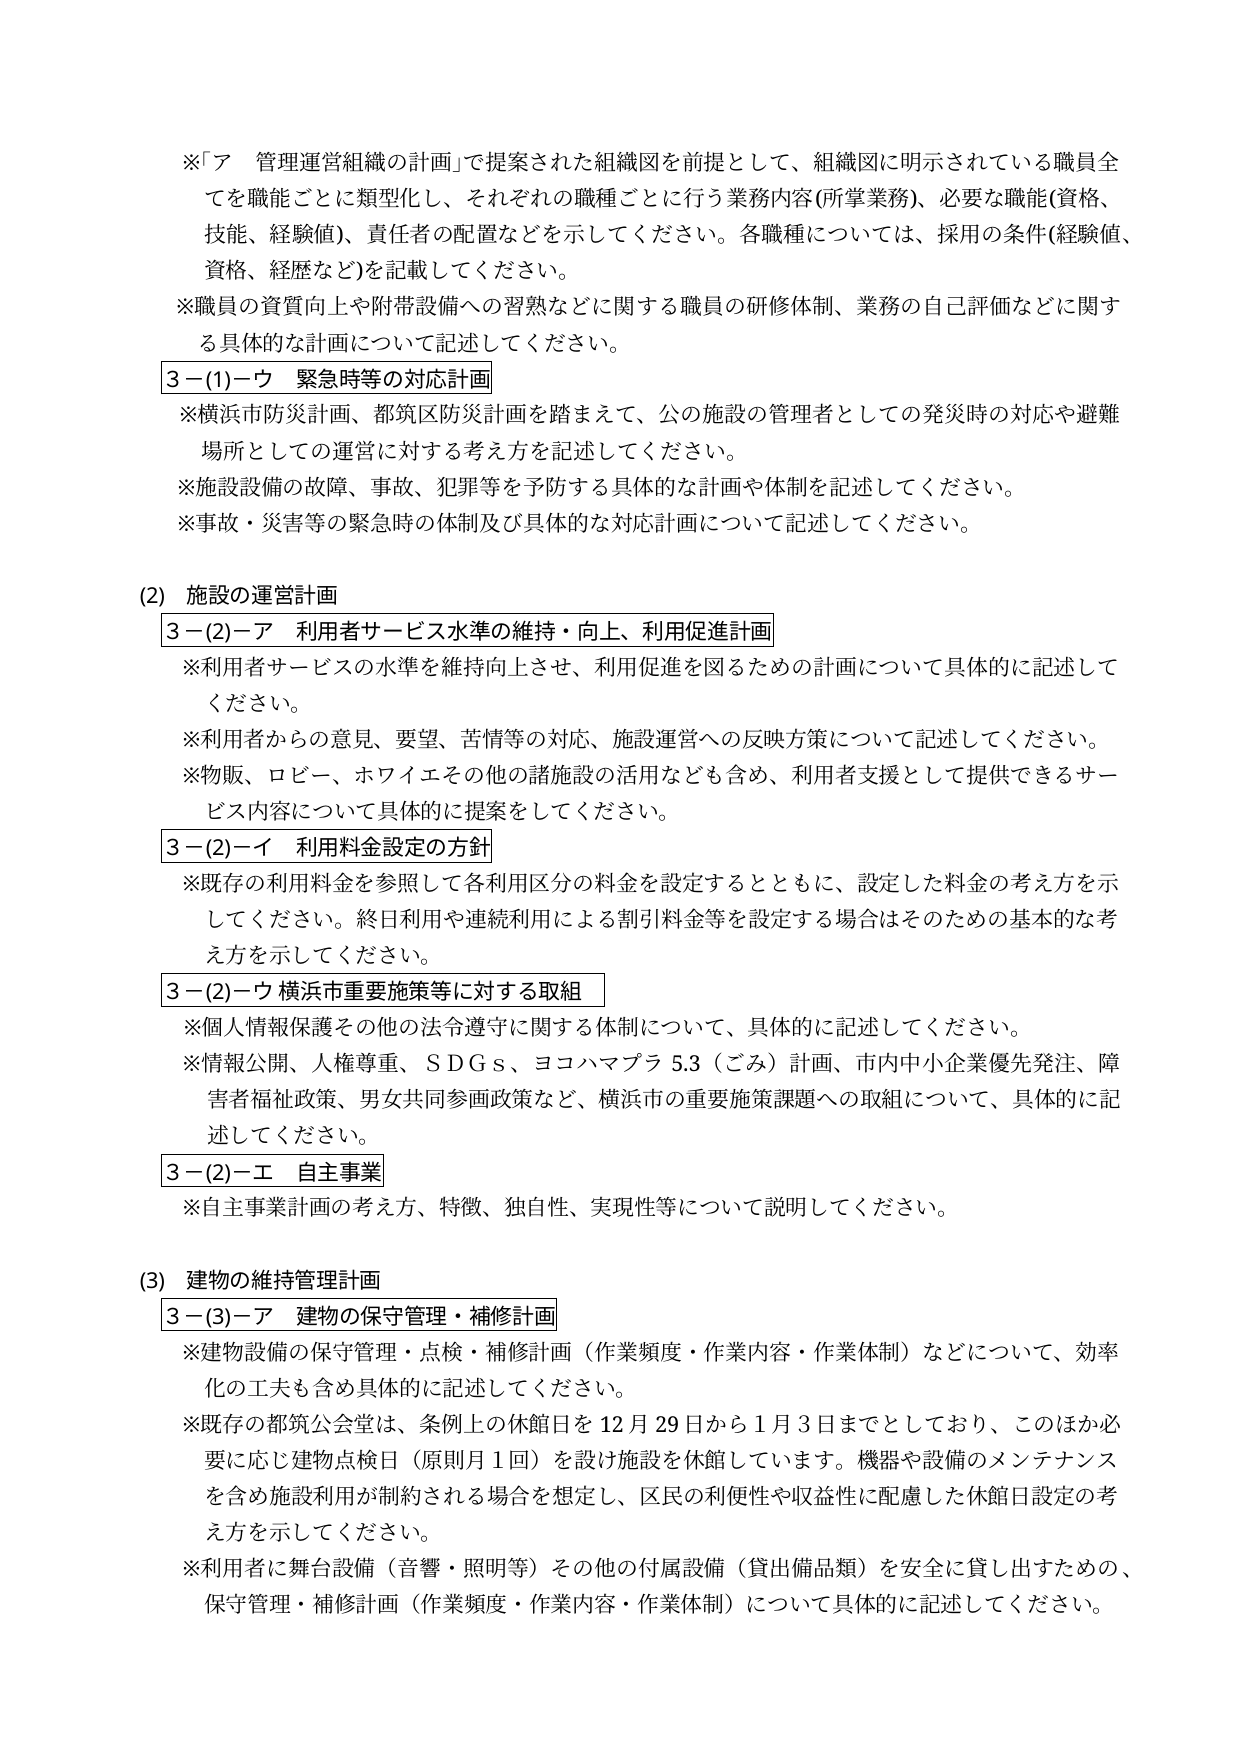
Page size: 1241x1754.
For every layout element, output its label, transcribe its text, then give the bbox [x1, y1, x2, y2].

text ※施設設備の故障、事故、犯罪等を予防する具体的な計画や体制を記述してください。 [118, 468, 1122, 504]
text ３－(2)－イ 利用料金設定の方針 [118, 828, 1122, 864]
text ※事故・災害等の緊急時の体制及び具体的な対応計画について記述してください。 [118, 504, 1122, 540]
text ３－(3)－ア 建物の保守管理・補修計画 [118, 1297, 1122, 1333]
text ※既存の都筑公会堂は、条例上の休館日を12月29日から１月３日までとしており、このほか必要に応じ建物点検日（原則月１回）を設け施設を休館しています。機器や設備のメンテナンスを含め施設利用が制約される場合を想定し、区民の利便性や収益性に配慮した休館日設定の考え方を示してください。 [182, 1405, 1122, 1549]
text ※職員の資質向上や附帯設備への習熟などに関する職員の研修体制、業務の自己評価などに関する具体的な計画について記述してください。 [176, 287, 1122, 359]
text ※利用者からの意見、要望、苦情等の対応、施設運営への反映方策について記述してください。 [182, 720, 1122, 756]
text ※利用者に舞台設備（音響・照明等）その他の付属設備（貸出備品類）を安全に貸し出すための、保守管理・補修計画（作業頻度・作業内容・作業体制）について具体的に記述してください。 [182, 1549, 1122, 1621]
text ※横浜市防災計画、都筑区防災計画を踏まえて、公の施設の管理者としての発災時の対応や避難場所としての運営に対する考え方を記述してください。 [179, 396, 1122, 468]
text ３－(2)－エ 自主事業 [118, 1152, 1122, 1188]
text ※情報公開、人権尊重、ＳＤＧｓ、ヨコハマプラ5.3（ごみ）計画、市内中小企業優先発注、障害者福祉政策、男女共同参画政策など、横浜市の重要施策課題への取組について、具体的に記述してください。 [183, 1044, 1122, 1152]
text ３－(1)－ウ 緊急時等の対応計画 [118, 359, 1122, 396]
text ※建物設備の保守管理・点検・補修計画（作業頻度・作業内容・作業体制）などについて、効率化の工夫も含め具体的に記述してください。 [182, 1333, 1122, 1405]
text ※物販、ロビー、ホワイエその他の諸施設の活用なども含め、利用者支援として提供できるサービス内容について具体的に提案をしてください。 [182, 756, 1122, 828]
text ※｢ア 管理運営組織の計画｣で提案された組織図を前提として、組織図に明示されている職員全てを職能ごとに類型化し、それぞれの職種ごとに行う業務内容(所掌業務)、必要な職能(資格、技能、経験値)、責任者の配置などを示してください。各職種については、採用の条件(経験値、資格、経歴など)を記載してください。 [182, 143, 1122, 287]
text (3) 建物の維持管理計画 [118, 1261, 1122, 1297]
text ※利用者サービスの水準を維持向上させ、利用促進を図るための計画について具体的に記述してください。 [182, 648, 1122, 720]
text (2) 施設の運営計画 [118, 576, 1122, 612]
text ※自主事業計画の考え方、特徴、独自性、実現性等について説明してください。 [183, 1188, 1122, 1224]
text ３－(2)－ウ 横浜市重要施策等に対する取組 [118, 972, 1122, 1008]
text ※既存の利用料金を参照して各利用区分の料金を設定するとともに、設定した料金の考え方を示してください。終日利用や連続利用による割引料金等を設定する場合はそのための基本的な考え方を示してください。 [182, 864, 1122, 972]
text ３－(2)－ア 利用者サービス水準の維持・向上、利用促進計画 [118, 612, 1122, 648]
text ※個人情報保護その他の法令遵守に関する体制について、具体的に記述してください。 [118, 1008, 1122, 1044]
